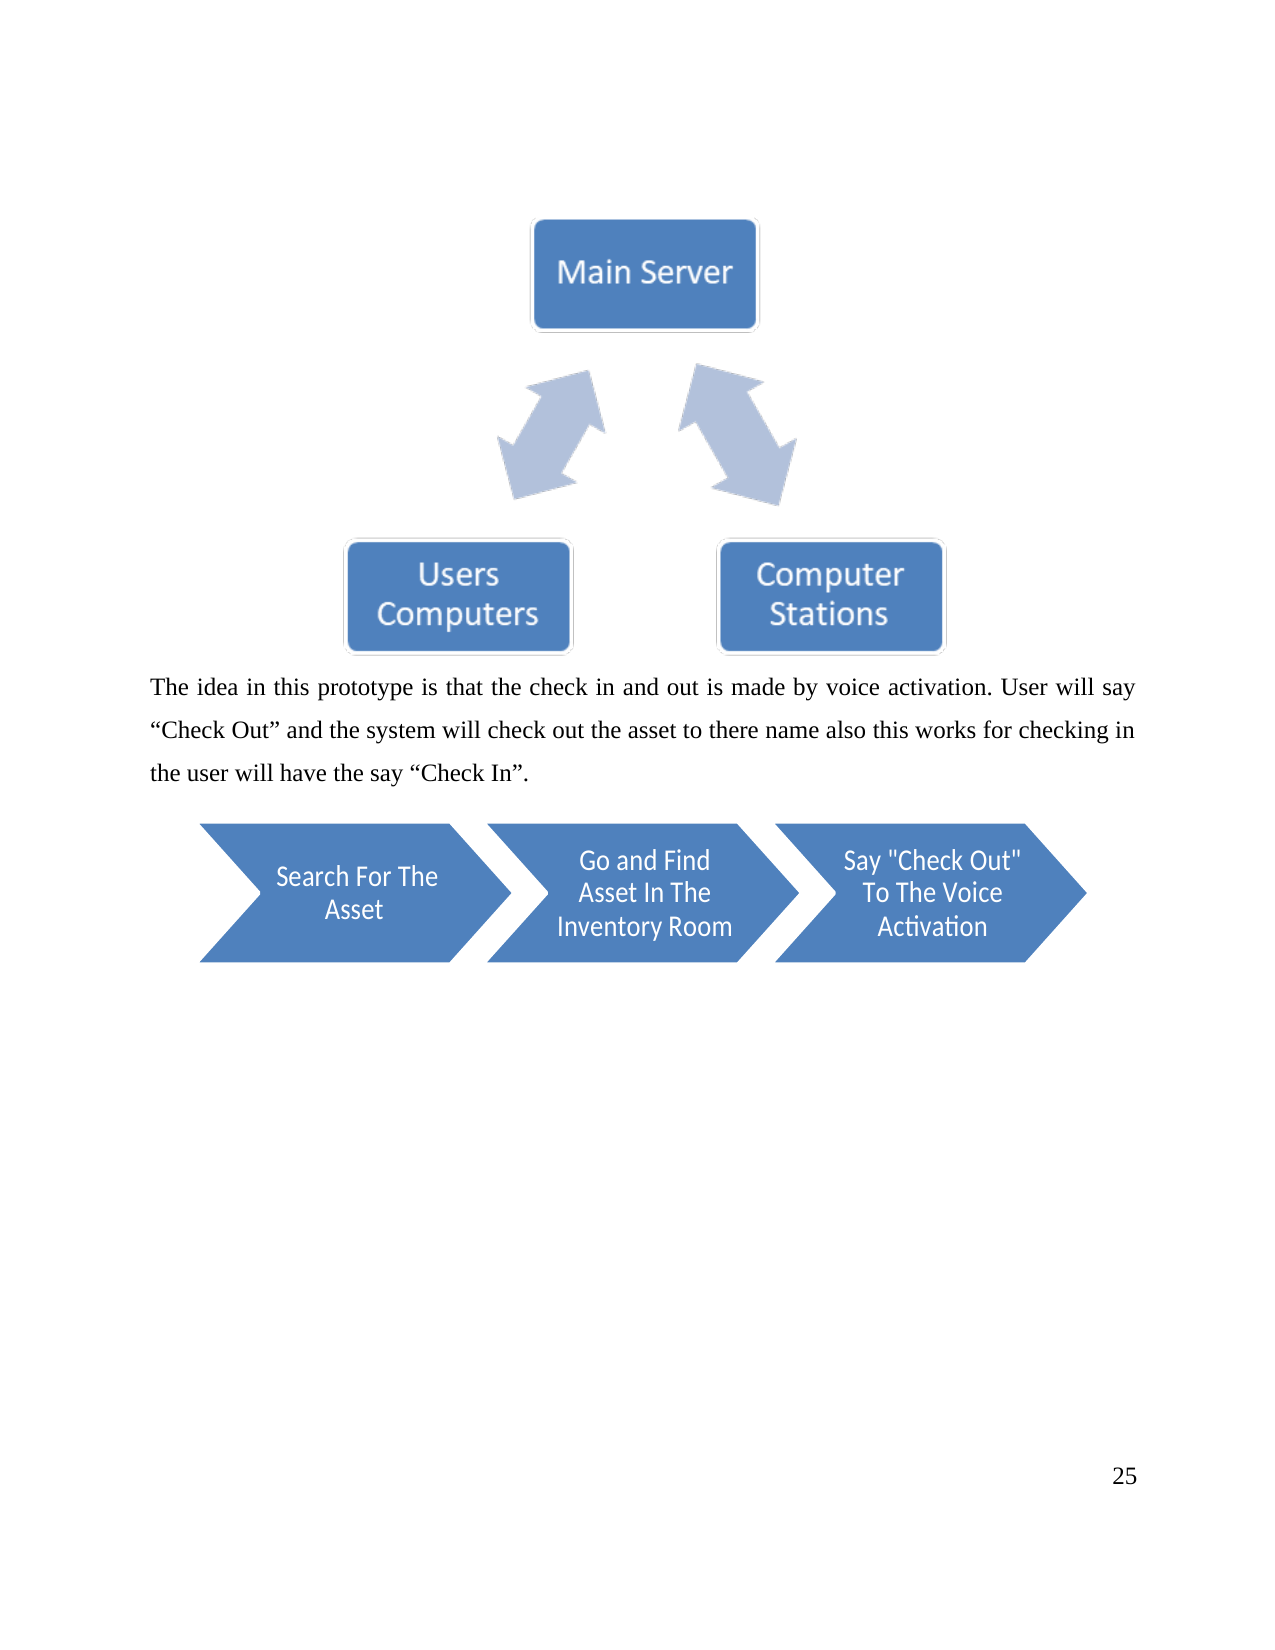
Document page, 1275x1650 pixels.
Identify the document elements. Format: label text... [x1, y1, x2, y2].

picture [333, 217, 954, 658]
text The idea in this prototype is that the check in and out is made by voice activation. User will say “Check Out” and the system will check out the asset to there name also this works for checking in the user will have the say “Check In”. [150, 672, 1137, 787]
